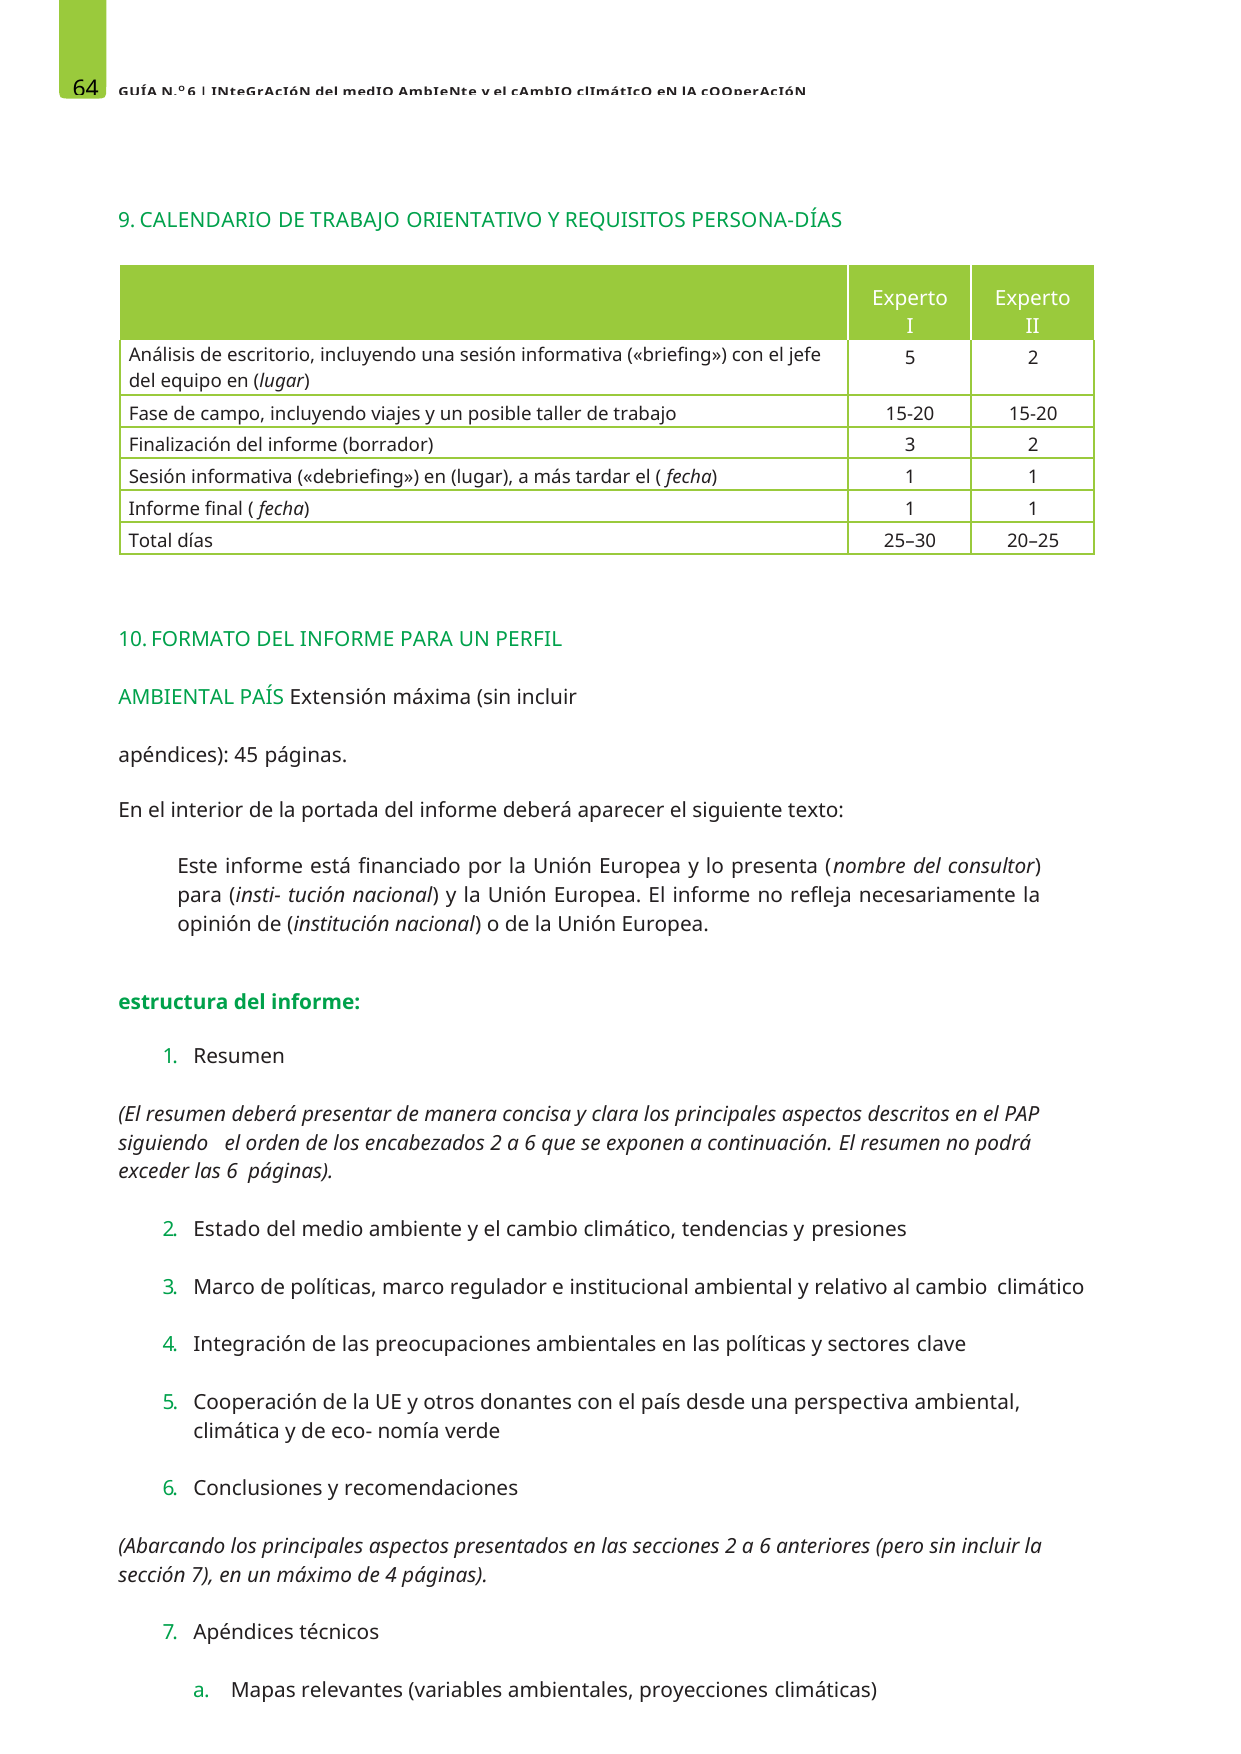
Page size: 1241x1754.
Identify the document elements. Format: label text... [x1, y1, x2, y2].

table_cell 5 [849, 340, 970, 394]
table_cell Informe final ( fecha) [121, 491, 847, 521]
table_cell 2 [972, 340, 1093, 394]
list CALENDARIO DE TRABAJO ORIENTATIVO Y REQUISITOS PERSONA-DÍAS [118, 205, 1136, 233]
list Conclusiones y recomendaciones [162, 1473, 1136, 1502]
table_cell 1 [849, 491, 970, 521]
table_cell Finalización del informe (borrador) [121, 428, 847, 457]
text (Abarcando los principales aspectos presentados en las secciones 2 a 6 anteriores (pero sin incluir la sección 7), en un máximo de 4 páginas). [118, 1531, 1092, 1588]
list Apéndices técnicos [162, 1617, 1136, 1646]
text En el interior de la portada del informe deberá aparecer el siguiente texto: [118, 798, 1136, 822]
subtitle estructura del informe: [118, 987, 1136, 1016]
list Cooperación de la UE y otros donantes con el país desde una perspectiva ambiental, climática y de eco- nomía verde [162, 1387, 1093, 1444]
table_cell 1 [849, 459, 970, 489]
table_cell Fase de campo, incluyendo viajes y un posible taller de trabajo [121, 396, 847, 426]
text (El resumen deberá presentar de manera concisa y clara los principales aspectos descritos en el PAP siguiendo el orden de los encabezados 2 a 6 que se exponen a continuación. El resumen no podrá exceder las 6 páginas). [118, 1099, 1077, 1185]
list FORMATO DEL INFORME PARA UN PERFIL AMBIENTAL PAÍS Extensión máxima (sin incluir apéndices): 45 páginas. [118, 624, 661, 768]
table_header Experto I [849, 265, 970, 340]
list Mapas relevantes (variables ambientales, proyecciones climáticas) [193, 1675, 1136, 1703]
list Estado del medio ambiente y el cambio climático, tendencias y presiones [162, 1214, 1136, 1242]
list Resumen [162, 1042, 1136, 1070]
table_cell Total días [121, 523, 847, 553]
table_cell 1 [972, 491, 1093, 521]
table_cell 15-20 [849, 396, 970, 426]
list Marco de políticas, marco regulador e institucional ambiental y relativo al cambio climático [162, 1272, 1136, 1300]
table_cell Sesión informativa («debriefing») en (lugar), a más tardar el ( fecha) [121, 459, 847, 489]
table_cell 3 [849, 428, 970, 457]
table_cell 2 [972, 428, 1093, 457]
table_cell 15-20 [972, 396, 1093, 426]
table_cell Análisis de escritorio, incluyendo una sesión informativa («briefing») con el jefe del equipo en (lugar) [121, 340, 847, 394]
text Este informe está financiado por la Unión Europea y lo presenta (nombre del consultor) para (insti- tución nacional) y la Unión Europea. El informe no refleja necesariamente la opinión de (institución nacional) o de la Unión Europea. [177, 851, 1041, 937]
table_header Experto II [972, 265, 1094, 340]
table_cell 25–30 [849, 523, 970, 553]
list Integración de las preocupaciones ambientales en las políticas y sectores clave [162, 1329, 1136, 1358]
table_header [120, 265, 847, 340]
table_cell 1 [972, 459, 1093, 489]
table_cell 20–25 [972, 523, 1093, 553]
